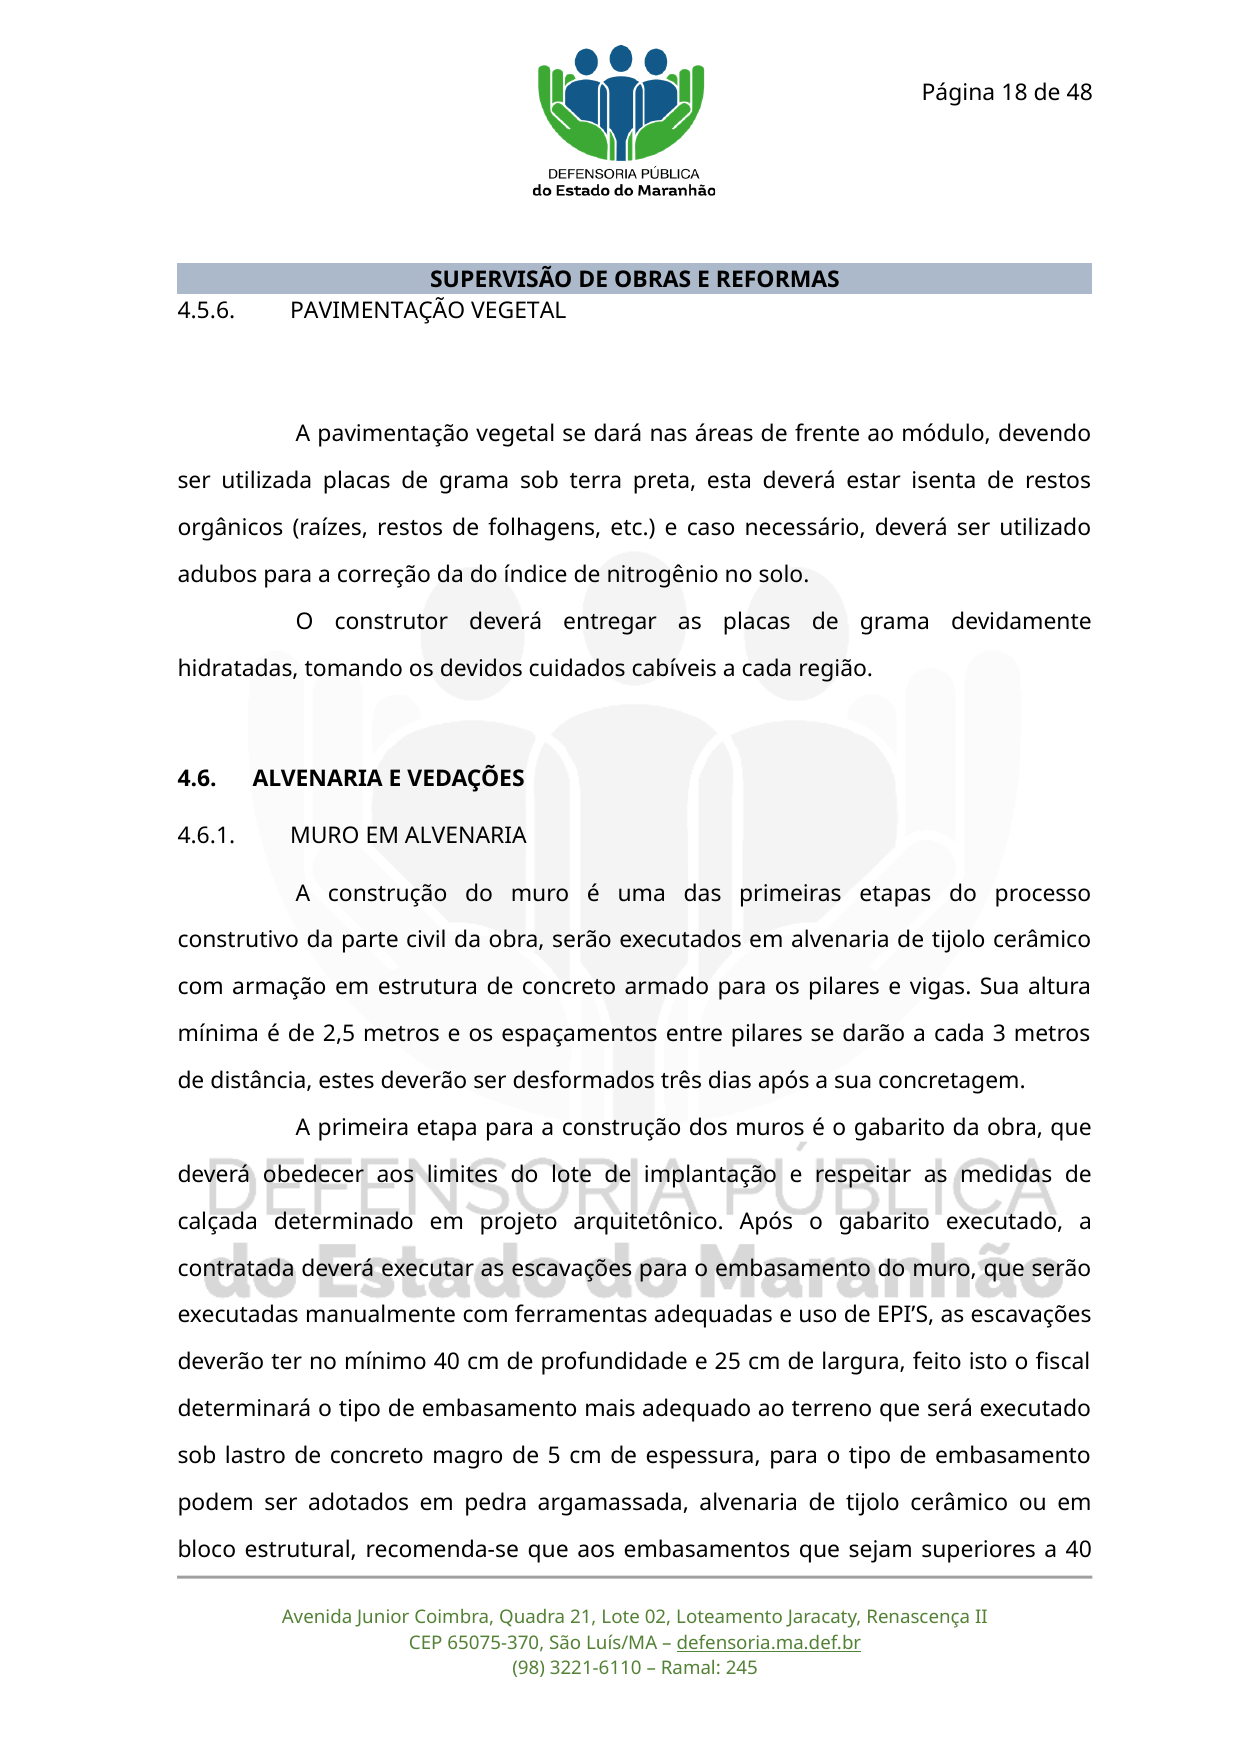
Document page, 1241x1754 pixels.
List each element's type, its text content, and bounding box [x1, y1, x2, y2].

subtitle MURO EM ALVENARIA [177, 819, 1092, 851]
list A pavimentação vegetal se dará nas áreas de frente ao módulo, devendo ser utilizada placas de grama sob terra preta, esta deverá estar isenta de restos orgânicos (raízes, restos de folhagens, etc.) e caso necessário, deverá ser utilizado adubos para a correção da do índice de nitrogênio no solo. [177, 417, 1092, 589]
subtitle PAVIMENTAÇÃO VEGETAL [177, 294, 1092, 326]
list A construção do muro é uma das primeiras etapas do processo construtivo da parte civil da obra, serão executados em alvenaria de tijolo cerâmico com armação em estrutura de concreto armado para os pilares e vigas. Sua altura mínima é de 2,5 metros e os espaçamentos entre pilares se darão a cada 3 metros de distância, estes deverão ser desformados três dias após a sua concretagem. [177, 877, 1092, 1095]
subtitle ALVENARIA E VEDAÇÕES [177, 762, 1092, 793]
list O construtor deverá entregar as placas de grama devidamente hidratadas, tomando os devidos cuidados cabíveis a cada região. [177, 605, 1092, 683]
picture [532, 45, 716, 196]
